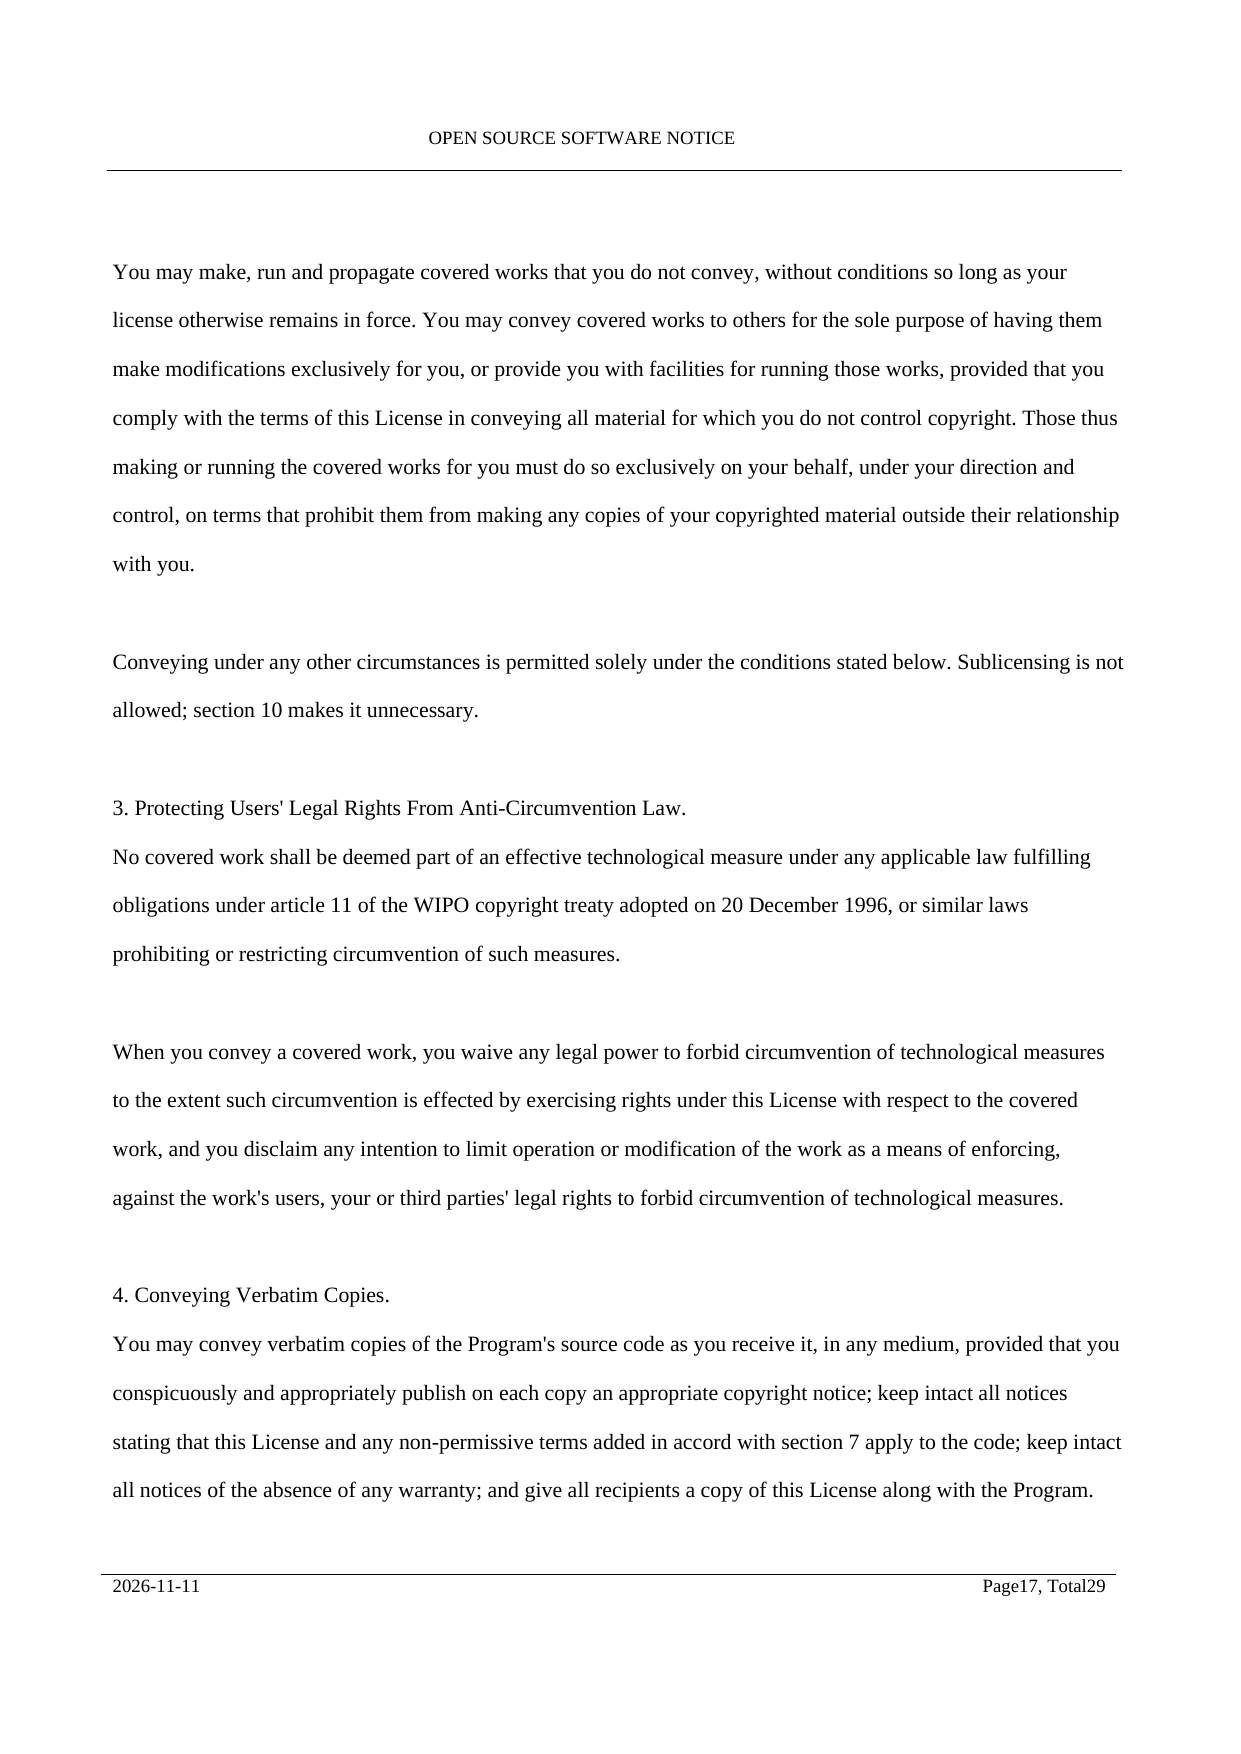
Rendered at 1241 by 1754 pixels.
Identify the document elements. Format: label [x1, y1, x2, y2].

text [112, 206, 1128, 1506]
